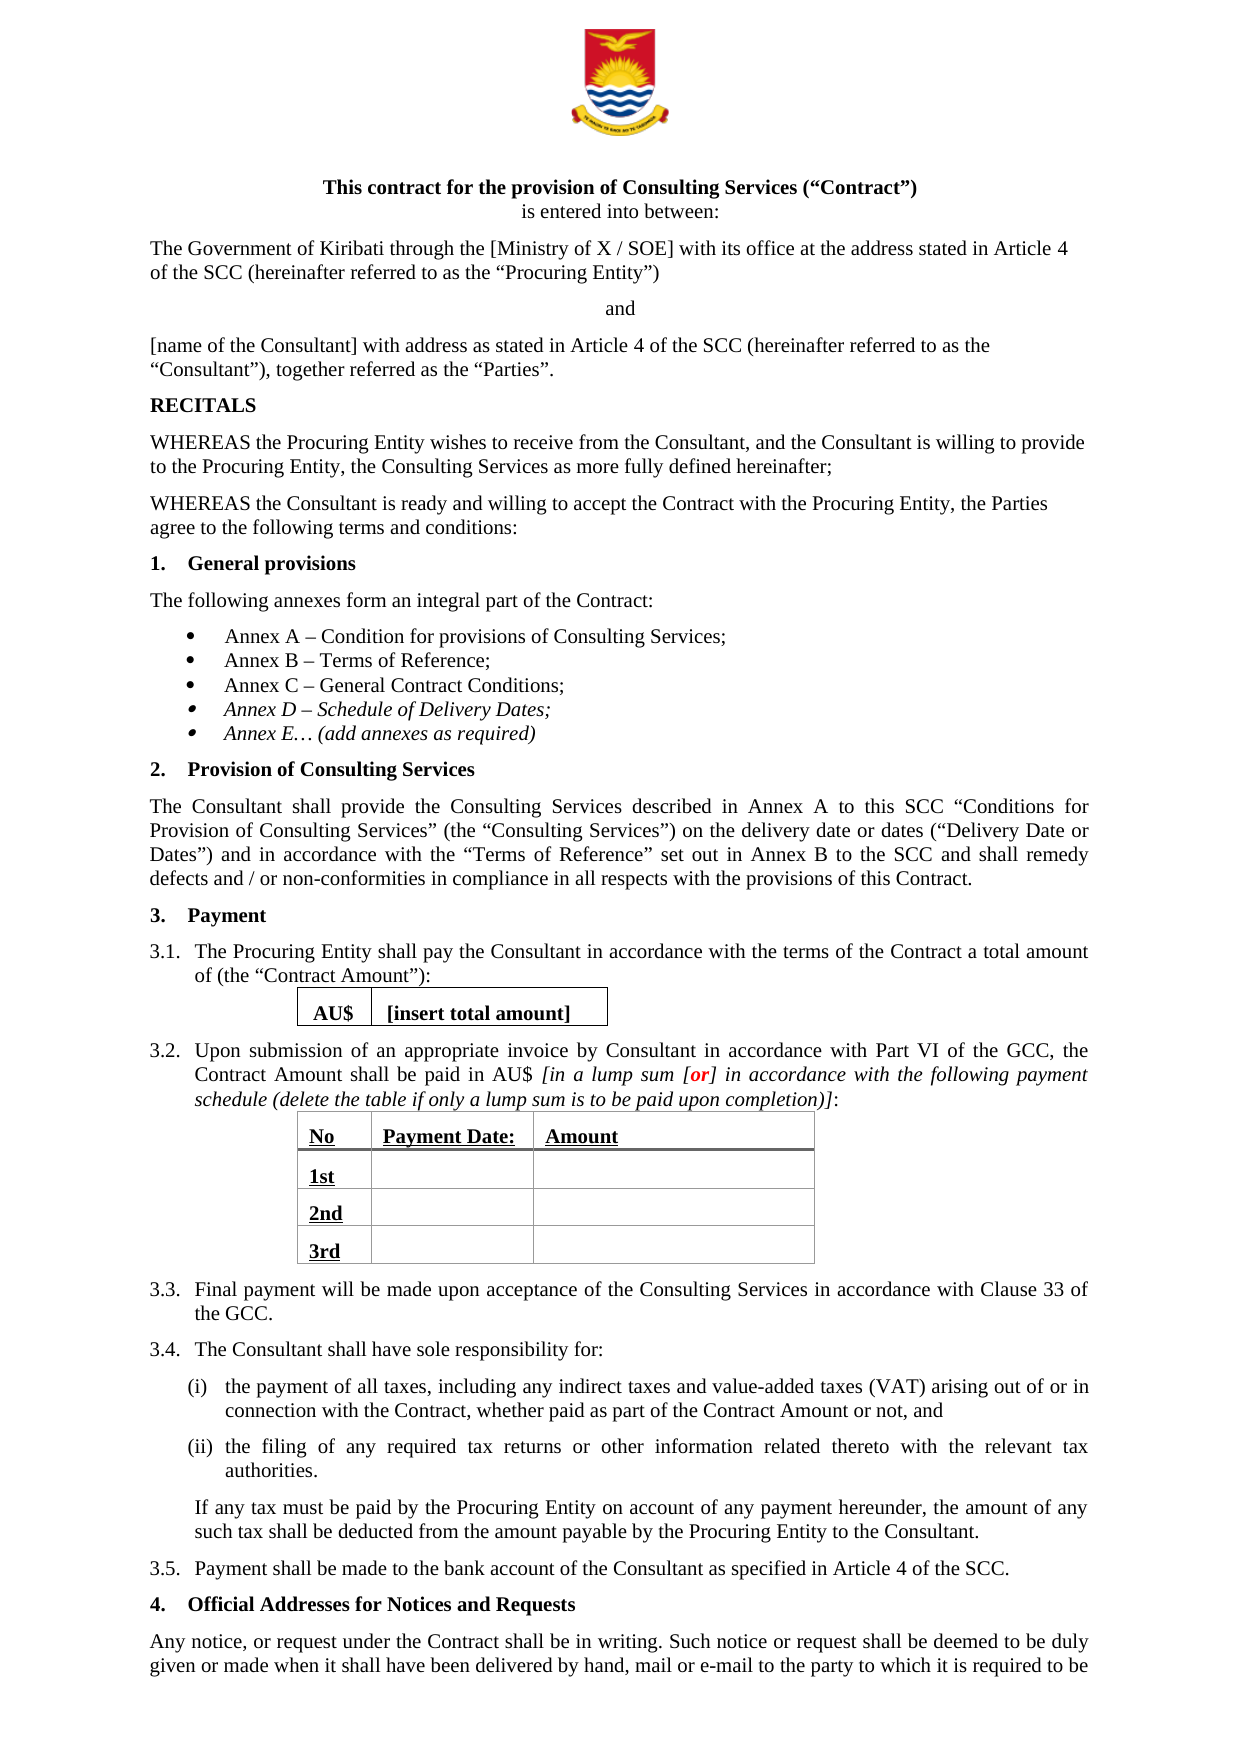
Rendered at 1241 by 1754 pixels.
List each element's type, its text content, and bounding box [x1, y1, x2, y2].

subtitle Upon submission of an appropriate invoice by Consultant in accordance with Part VI of the GCC, the Contract Amount shall be paid in AU$ [in a lump sum [or] in accordance with the following payment schedule (delete the table if only a lump sum is to be paid upon completion)]: [149, 1038, 1090, 1111]
subtitle The Procuring Entity shall pay the Consultant in accordance with the terms of the Contract a total amount of (the “Contract Amount”): [149, 939, 1090, 987]
table_header Amount [534, 1112, 814, 1148]
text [149, 1629, 1090, 1677]
list Annex C – General Contract Conditions; [187, 672, 1090, 697]
subtitle Payment shall be made to the bank account of the Consultant as specified in Article 4 of the SCC. [149, 1556, 1090, 1580]
table_cell [534, 1151, 814, 1188]
text The Government of Kiribati through the [Ministry of X / SOE] with its office at the address stated in Article 4 of the SCC (hereinafter referred to as the “Procuring Entity”) [150, 236, 1090, 284]
list the payment of all taxes, including any indirect taxes and value-added taxes (VAT) arising out of or in connection with the Contract, whether paid as part of the Contract Amount or not, and [187, 1374, 1090, 1422]
text RECITALS [150, 393, 1090, 417]
table_header No [298, 1112, 371, 1148]
table_header AU$ [298, 988, 371, 1025]
list Annex A – Condition for provisions of Consulting Services; [187, 624, 1090, 648]
text and [150, 296, 1090, 320]
list Annex D – Schedule of Delivery Dates; [187, 697, 1090, 721]
table_cell 2nd [298, 1189, 371, 1225]
table_cell [534, 1226, 814, 1263]
table_header Payment Date: [372, 1112, 533, 1148]
table_cell [372, 1189, 533, 1225]
text If any tax must be paid by the Procuring Entity on account of any payment hereunder, the amount of any such tax shall be deducted from the amount payable by the Procuring Entity to the Consultant. [194, 1495, 1090, 1543]
list Annex B – Terms of Reference; [187, 648, 1090, 672]
table_cell [372, 1226, 533, 1263]
text WHEREAS the Consultant is ready and willing to accept the Contract with the Procuring Entity, the Parties agree to the following terms and conditions: [150, 491, 1090, 539]
picture [571, 29, 669, 136]
subtitle Official Addresses for Notices and Requests [150, 1592, 1090, 1616]
list Annex E… (add annexes as required) [187, 721, 1090, 745]
table_header [insert total amount] [372, 988, 607, 1025]
subtitle Final payment will be made upon acceptance of the Consulting Services in accordance with Clause 33 of the GCC. [149, 1277, 1090, 1325]
text WHEREAS the Procuring Entity wishes to receive from the Consultant, and the Consultant is willing to provide to the Procuring Entity, the Consulting Services as more fully defined hereinafter; [150, 430, 1090, 478]
text The Consultant shall provide the Consulting Services described in Annex A to this SCC “Conditions for Provision of Consulting Services” (the “Consulting Services”) on the delivery date or dates (“Delivery Date or Dates”) and in accordance with the “Terms of Reference” set out in Annex B to the SCC and shall remedy defects and / or non-conformities in compliance in all respects with the provisions of this Contract. [149, 794, 1090, 890]
table_cell 1st [298, 1151, 371, 1188]
subtitle Payment [150, 902, 1090, 927]
subtitle Provision of Consulting Services [150, 757, 1090, 781]
text This contract for the provision of Consulting Services (“Contract”) is entered into between: [150, 175, 1090, 223]
table_cell [372, 1151, 533, 1188]
subtitle General provisions [150, 551, 1090, 575]
table_cell [534, 1189, 814, 1225]
table_cell 3rd [298, 1226, 371, 1263]
text [name of the Consultant] with address as stated in Article 4 of the SCC (hereinafter referred to as the “Consultant”), together referred as the “Parties”. [150, 333, 1090, 381]
text The following annexes form an integral part of the Contract: [150, 588, 1090, 612]
subtitle The Consultant shall have sole responsibility for: [149, 1337, 1090, 1361]
list the filing of any required tax returns or other information related thereto with the relevant tax authorities. [187, 1434, 1090, 1482]
